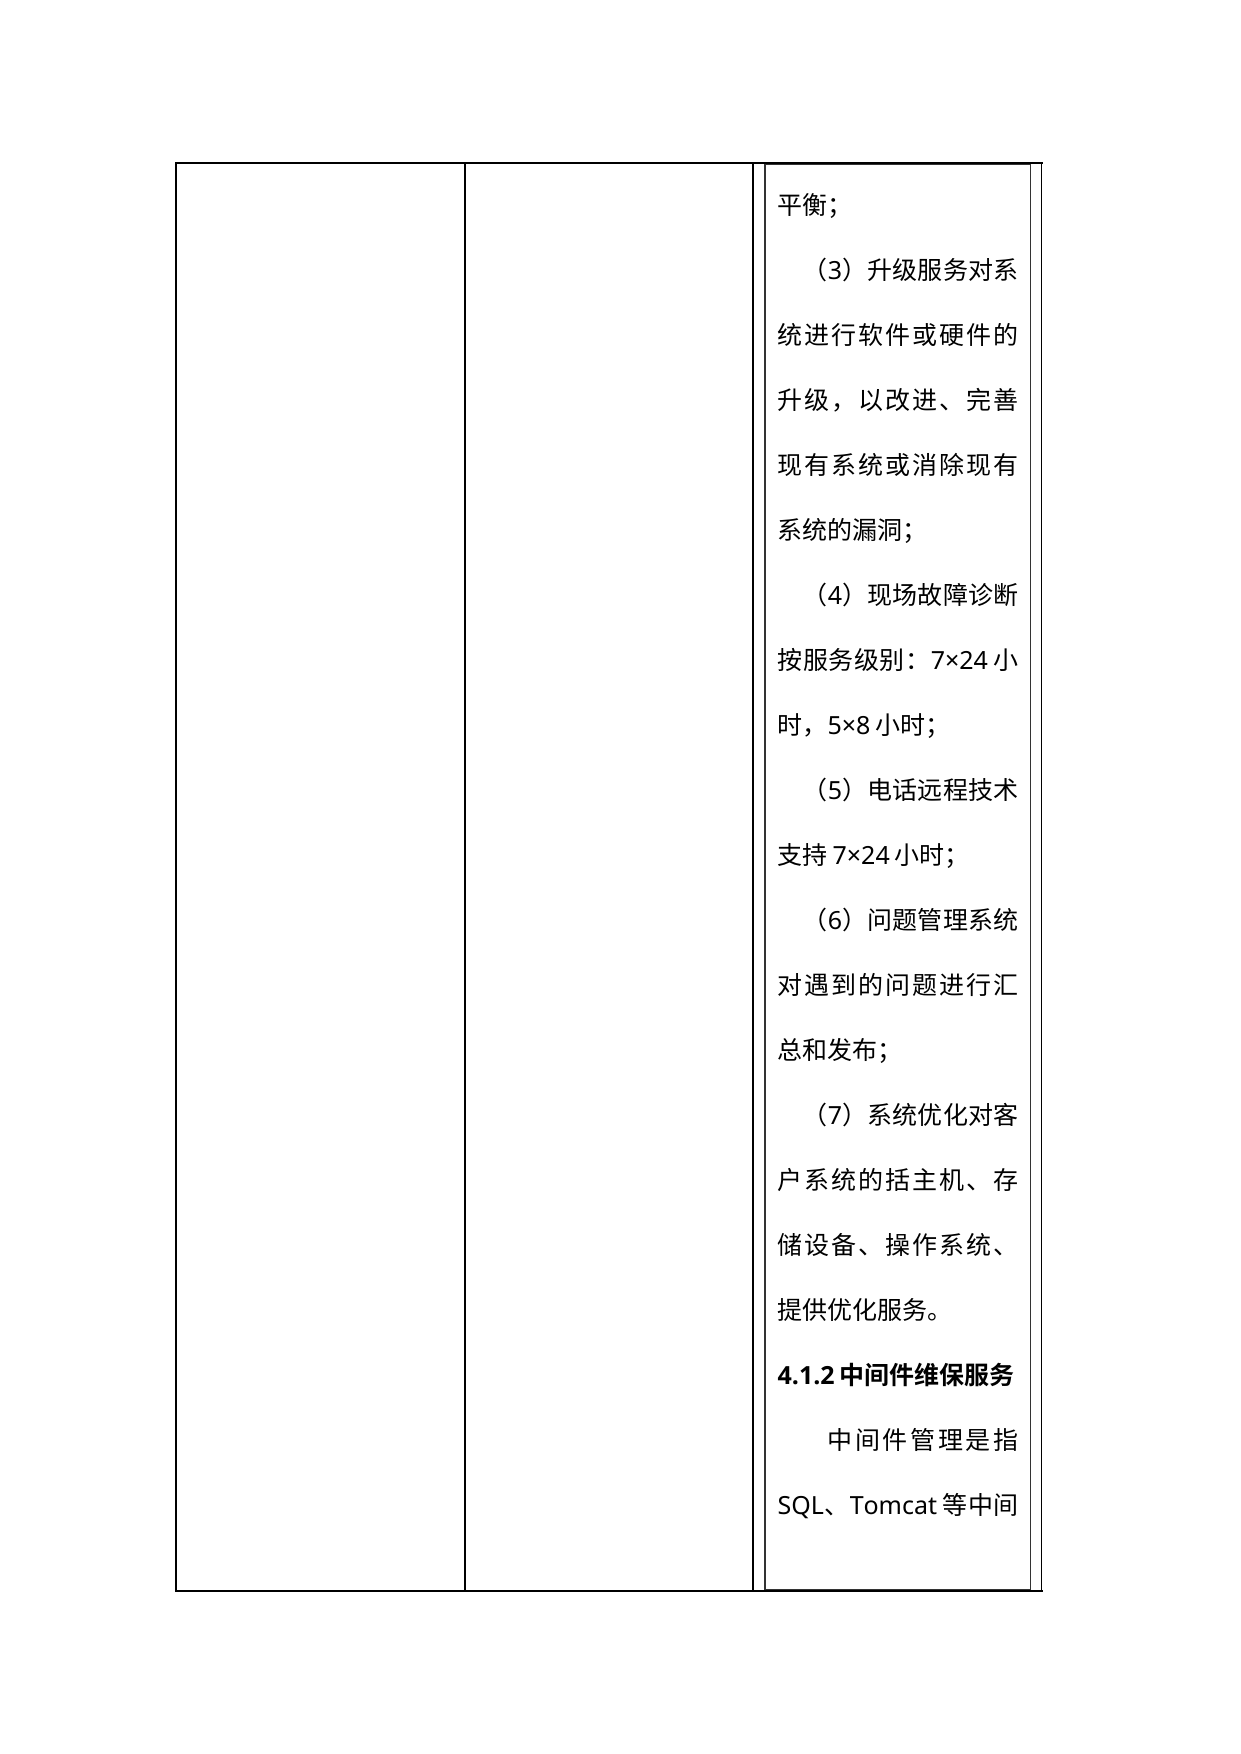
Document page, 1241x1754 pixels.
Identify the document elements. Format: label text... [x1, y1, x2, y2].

table_cell [177, 164, 464, 1590]
table_cell [1031, 164, 1041, 1590]
table_cell [766, 165, 1030, 1589]
table_cell [754, 164, 764, 1590]
table_cell 1 [466, 164, 752, 1590]
